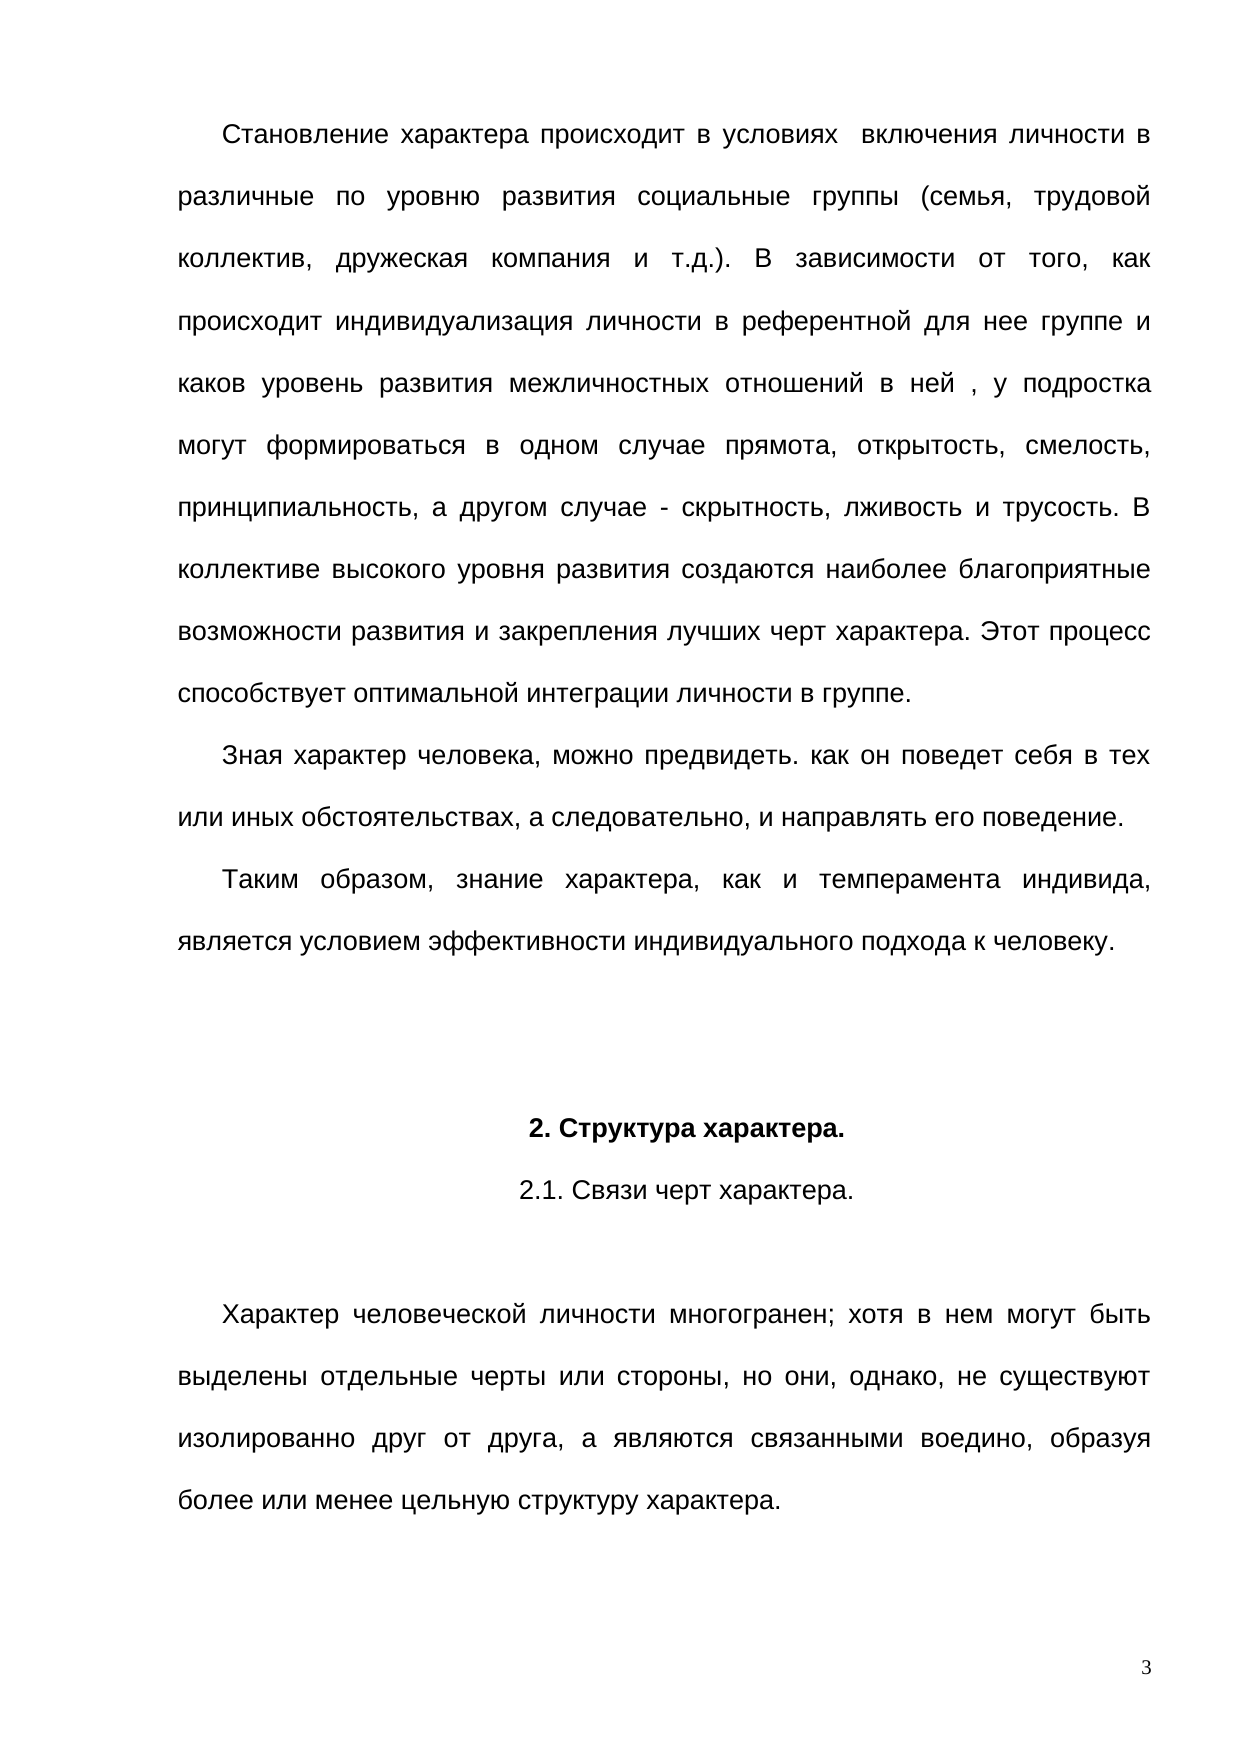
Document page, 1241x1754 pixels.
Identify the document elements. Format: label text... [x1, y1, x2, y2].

text Характер человеческой личности многогранен; хотя в нем могут быть выделены отдельные черты или стороны, но они, однако, не существуют изолированно друг от друга, а являются связанными воедино, образуя более или менее цельную структуру характера. [177, 1298, 1152, 1515]
text Зная характер человека, можно предвидеть. как он поведет себя в тех или иных обстоятельствах, а следовательно, и направлять его поведение. [177, 739, 1152, 832]
text 2. Структура характера. [177, 1111, 1152, 1142]
text Становление характера происходит в условиях включения личности в различные по уровню развития социальные группы (семья, трудовой коллектив, дружеская компания и т.д.). В зависимости от того, как происходит индивидуализация личности в референтной для нее группе и каков уровень развития межличностных отношений в ней , у подростка могут формироваться в одном случае прямота, открытость, смелость, принципиальность, а другом случае - скрытность, лживость и трусость. В коллективе высокого уровня развития создаются наиболее благоприятные возможности развития и закрепления лучших черт характера. Этот процесс способствует оптимальной интеграции личности в группе. [177, 118, 1152, 708]
text 2.1. Связи черт характера. [177, 1173, 1152, 1204]
text Таким образом, знание характера, как и темперамента индивида, является условием эффективности индивидуального подхода к человеку. [177, 863, 1152, 956]
